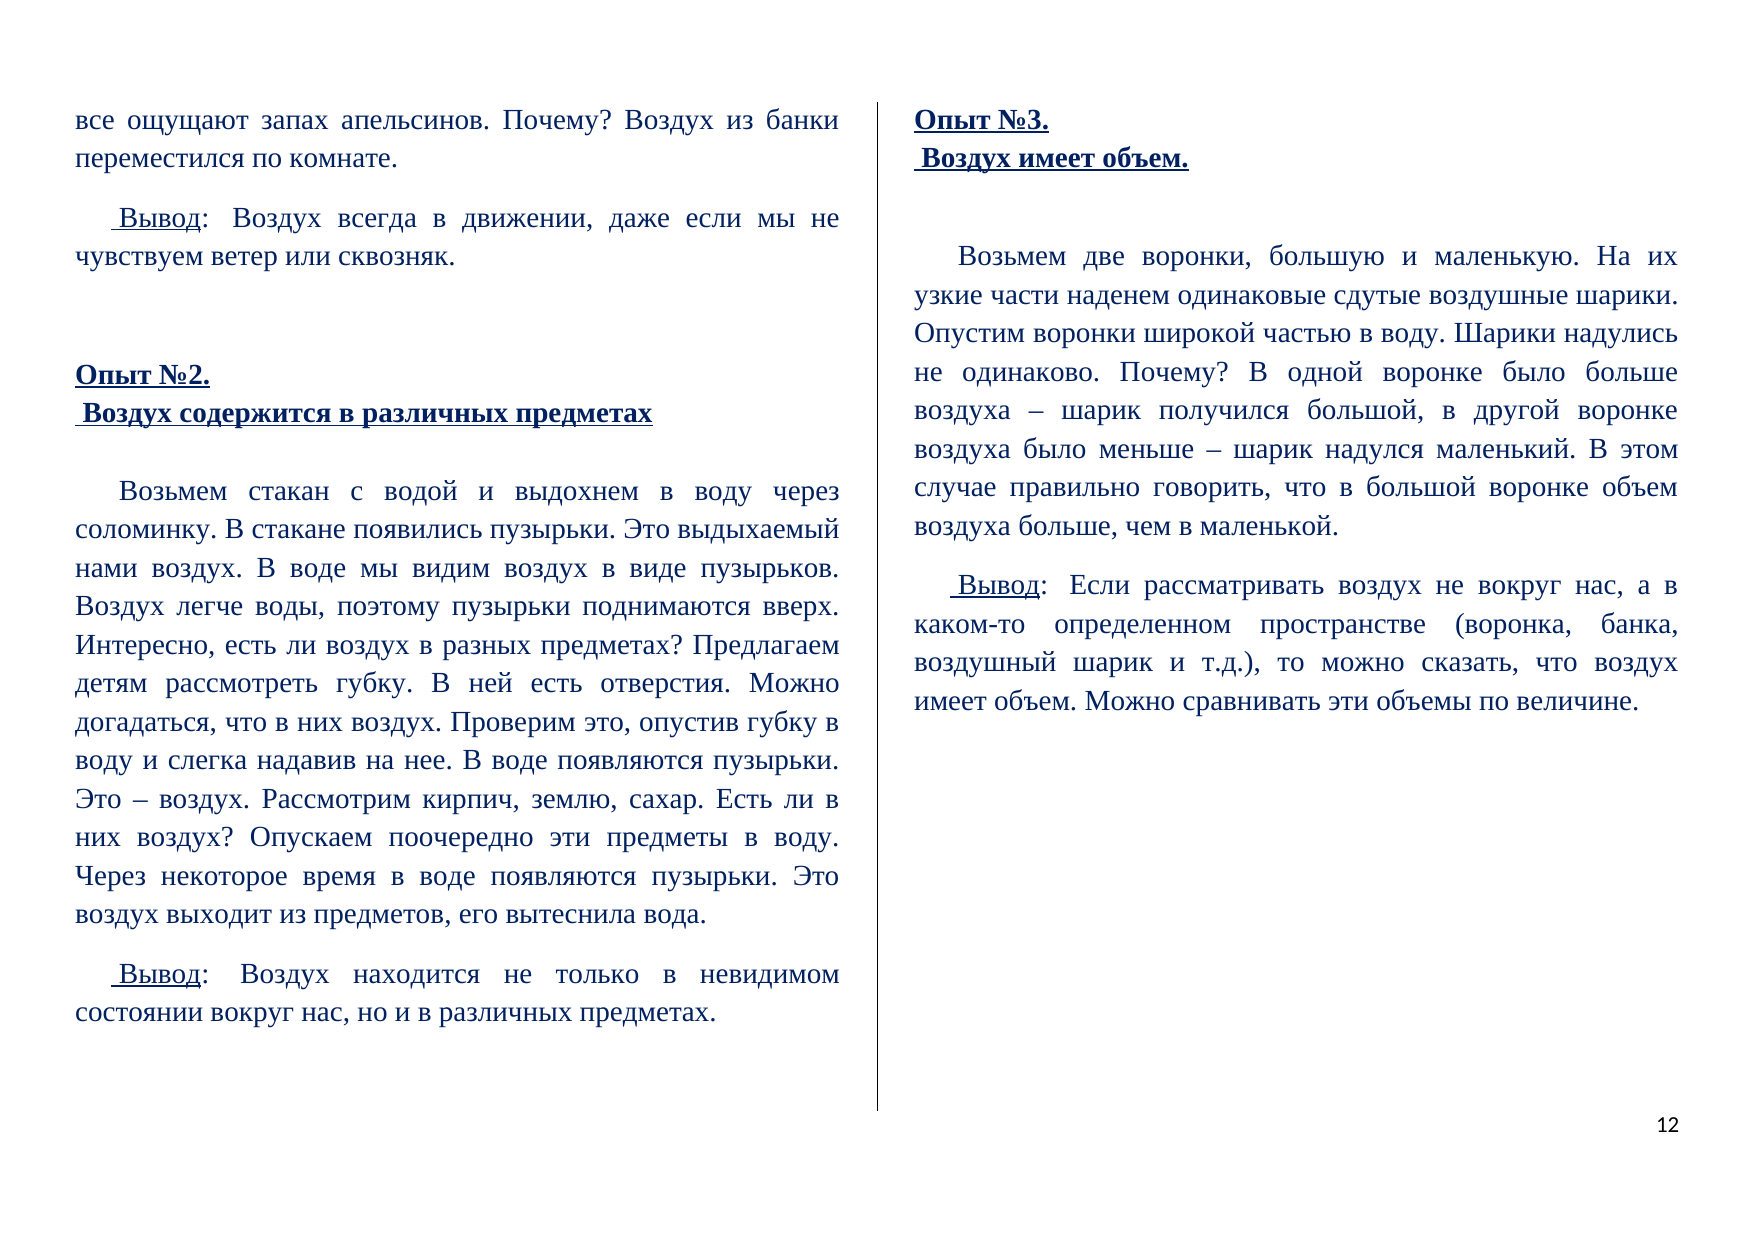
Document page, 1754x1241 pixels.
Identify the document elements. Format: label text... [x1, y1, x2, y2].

text Вывод: Если рассматривать воздух не вокруг нас, а в каком-то определенном пространстве (воронка, банка, воздушный шарик и т.д.), то можно сказать, что воздух имеет объем. Можно сравнивать эти объемы по величине. [914, 567, 1679, 717]
text Вывод: Воздух находится не только в невидимом состоянии вокруг нас, но и в различных предметах. [75, 956, 840, 1028]
text Вывод: Воздух всегда в движении, даже если мы не чувствуем ветер или сквозняк. [75, 200, 840, 272]
text Опыт №3. [914, 102, 1679, 135]
text Возьмем две воронки, большую и маленькую. На их узкие части наденем одинаковые сдутые воздушные шарики. Опустим воронки широкой частью в воду. Шарики надулись не одинаково. Почему? В одной воронке было больше воздуха – шарик получился большой, в другой воронке воздуха было меньше – шарик надулся маленький. В этом случае правильно говорить, что в большой воронке объем воздуха больше, чем в маленькой. [914, 238, 1679, 542]
text Воздух содержится в различных предметах [75, 396, 840, 429]
text Возьмем стакан с водой и выдохнем в воду через соломинку. В стакане появились пузырьки. Это выдыхаемый нами воздух. В воде мы видим воздух в виде пузырьков. Воздух легче воды, поэтому пузырьки поднимаются вверх. Интересно, есть ли воздух в разных предметах? Предлагаем детям рассмотреть губку. В ней есть отверстия. Можно догадаться, что в них воздух. Проверим это, опустив губку в воду и слегка надавив на нее. В воде появляются пузырьки. Это – воздух. Рассмотрим кирпич, землю, сахар. Есть ли в них воздух? Опускаем поочередно эти предметы в воду. Через некоторое время в воде появляются пузырьки. Это воздух выходит из предметов, его вытеснила вода. [75, 473, 840, 930]
text Опыт №2. [75, 357, 840, 391]
text Воздух имеет объем. [914, 140, 1679, 174]
